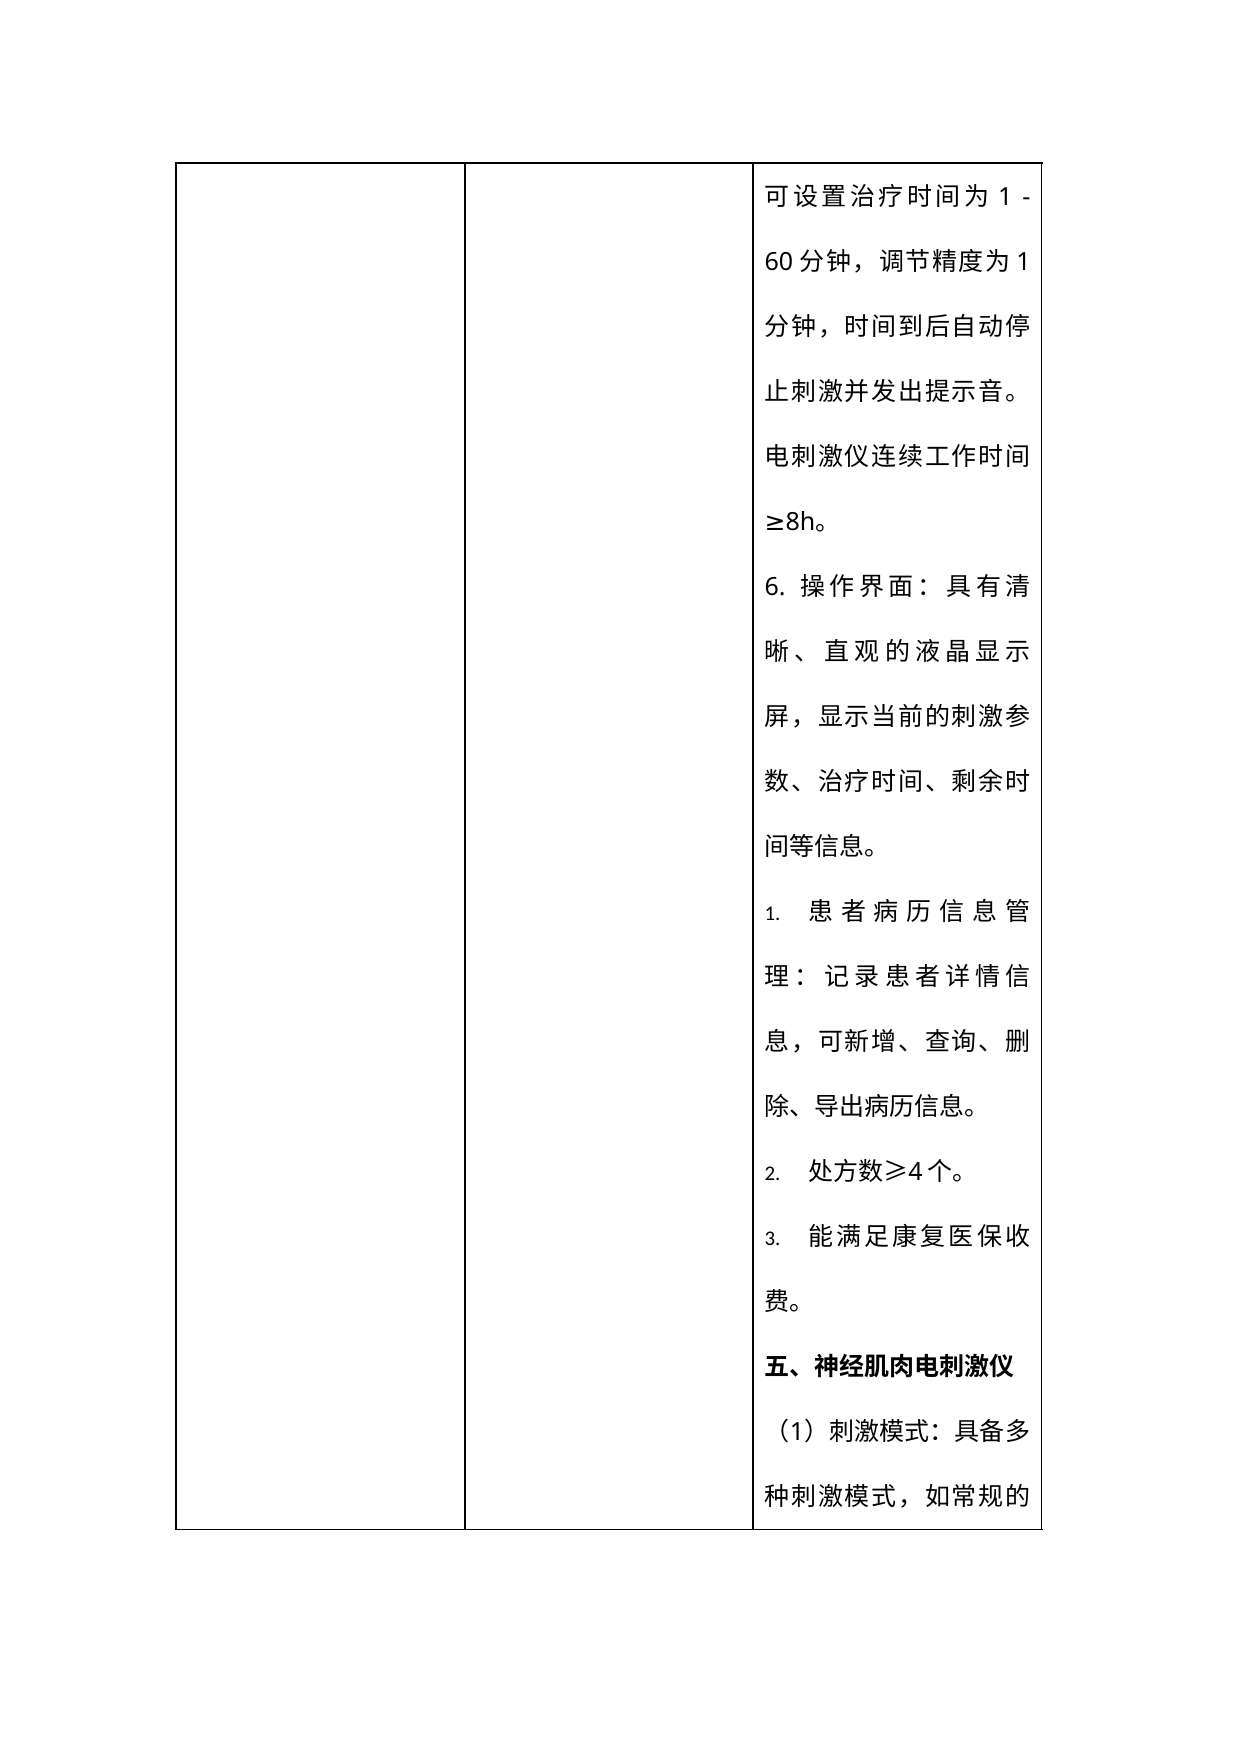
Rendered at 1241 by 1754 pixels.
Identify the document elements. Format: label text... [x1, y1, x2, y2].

table_cell [177, 164, 464, 1528]
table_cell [754, 164, 1041, 1528]
table_cell 2 [466, 164, 752, 1528]
